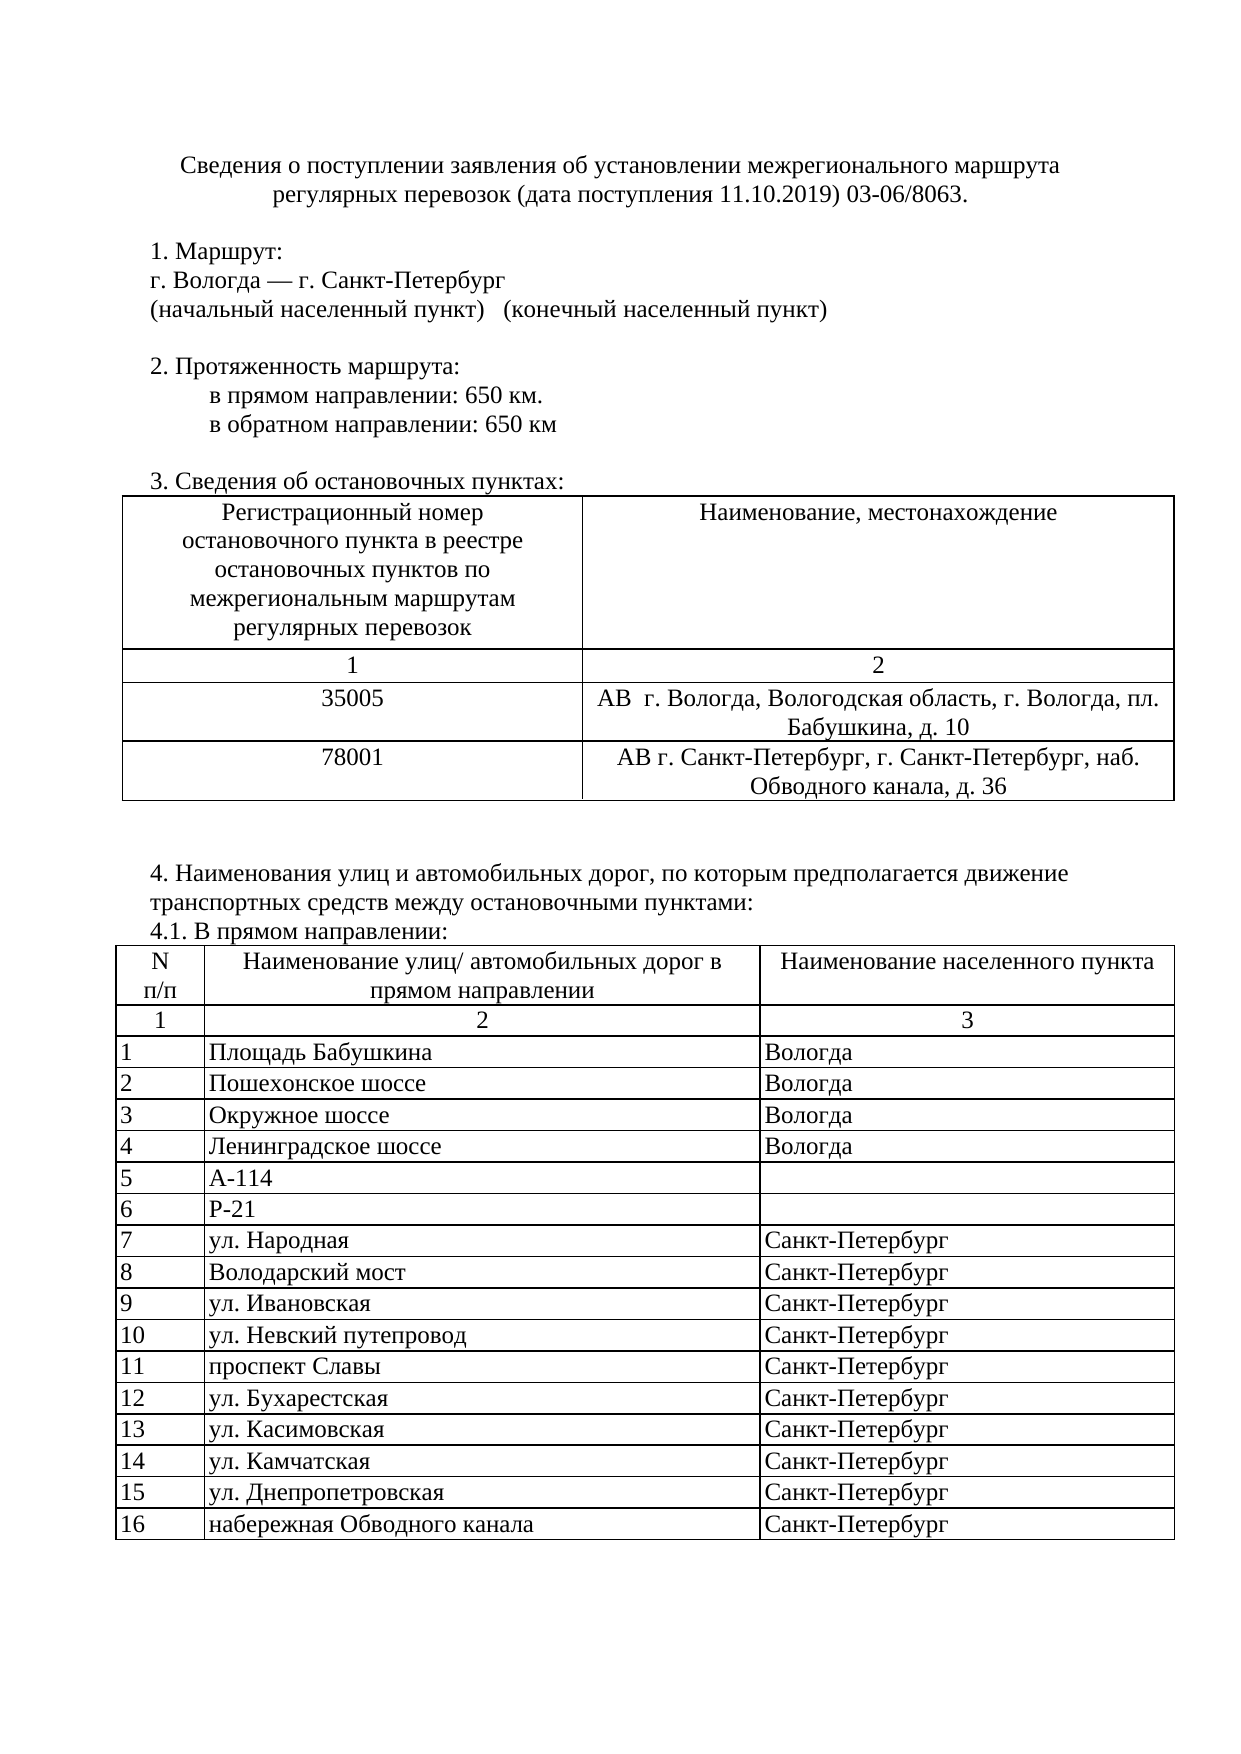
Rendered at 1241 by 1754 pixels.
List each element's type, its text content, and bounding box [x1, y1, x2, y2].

table_cell Санкт-Петербург [761, 1477, 1174, 1507]
table_cell 35005 [123, 683, 582, 740]
table_cell [761, 1194, 1174, 1224]
text 4. Наименования улиц и автомобильных дорог, по которым предполагается движение транспортных средств между остановочными пунктами: [150, 858, 1090, 916]
table_cell Вологда [761, 1037, 1174, 1067]
table_cell 12 [117, 1383, 204, 1413]
table_cell Санкт-Петербург [761, 1383, 1174, 1413]
table_cell 3 [761, 1006, 1174, 1035]
table_header N п/п [117, 946, 204, 1004]
table_cell 1 [117, 1006, 204, 1035]
table_cell АВ г. Вологда, Вологодская область, г. Вологда, пл. Бабушкина, д. 10 [583, 683, 1173, 740]
table_cell Санкт-Петербург [761, 1320, 1174, 1350]
table_cell 11 [117, 1352, 204, 1381]
table_cell 2 [117, 1068, 204, 1098]
table_cell ул. Касимовская [205, 1415, 759, 1444]
text Сведения о поступлении заявления об установлении межрегионального маршрута регулярных перевозок (дата поступления 11.10.2019) 03-06/8063. [150, 150, 1090, 207]
table_cell 1 [123, 650, 582, 681]
table_cell Санкт-Петербург [761, 1352, 1174, 1381]
table_cell 7 [117, 1226, 204, 1256]
table_cell Санкт-Петербург [761, 1289, 1174, 1318]
text (начальный населенный пункт) (конечный населенный пункт) [150, 294, 1090, 322]
text в прямом направлении: 650 км. [150, 380, 1090, 409]
table_cell Окружное шоссе [205, 1100, 759, 1130]
table_cell 2 [205, 1006, 759, 1035]
table_cell 5 [117, 1163, 204, 1193]
table_cell Санкт-Петербург [761, 1226, 1174, 1256]
text в обратном направлении: 650 км [150, 409, 1090, 437]
table_cell 15 [117, 1477, 204, 1507]
table_cell 9 [117, 1289, 204, 1318]
table_cell Вологда [761, 1068, 1174, 1098]
table_cell А-114 [205, 1163, 759, 1193]
table_cell Санкт-Петербург [761, 1446, 1174, 1476]
table_cell ул. Ивановская [205, 1289, 759, 1318]
table_cell 10 [117, 1320, 204, 1350]
table_cell ул. Невский путепровод [205, 1320, 759, 1350]
table_cell набережная Обводного канала [205, 1509, 759, 1539]
table_cell Володарский мост [205, 1257, 759, 1287]
text 3. Сведения об остановочных пунктах: [150, 466, 1090, 495]
table_cell 16 [117, 1509, 204, 1539]
table_cell 14 [117, 1446, 204, 1476]
text 2. Протяженность маршрута: [150, 351, 1090, 380]
table_cell ул. Днепропетровская [205, 1477, 759, 1507]
table_cell ул. Народная [205, 1226, 759, 1256]
text г. Вологда — г. Санкт-Петербург [150, 265, 1090, 294]
table_cell 78001 [123, 742, 582, 799]
table_header Регистрационный номер остановочного пункта в реестре остановочных пунктов по межрегиональным маршрутам регулярных перевозок [123, 497, 582, 648]
table_cell Санкт-Петербург [761, 1257, 1174, 1287]
text 4.1. В прямом направлении: [150, 916, 1090, 945]
table_cell Ленинградское шоссе [205, 1131, 759, 1161]
table_cell проспект Славы [205, 1352, 759, 1381]
table_cell 3 [117, 1100, 204, 1130]
table_cell Площадь Бабушкина [205, 1037, 759, 1067]
table_cell АВ г. Санкт-Петербург, г. Санкт-Петербург, наб. Обводного канала, д. 36 [583, 742, 1173, 799]
table_cell 2 [583, 650, 1173, 681]
table_cell Р-21 [205, 1194, 759, 1224]
table_cell 1 [117, 1037, 204, 1067]
table_cell [761, 1163, 1174, 1193]
table_cell Санкт-Петербург [761, 1415, 1174, 1444]
table_cell 4 [117, 1131, 204, 1161]
table_cell Вологда [761, 1131, 1174, 1161]
table_cell 8 [117, 1257, 204, 1287]
table_header Наименование населенного пункта [761, 946, 1174, 1004]
table_cell Санкт-Петербург [761, 1509, 1174, 1539]
table_cell ул. Камчатская [205, 1446, 759, 1476]
text 1. Маршрут: [150, 236, 1090, 265]
table_cell Пошехонское шоссе [205, 1068, 759, 1098]
table_cell ул. Бухарестская [205, 1383, 759, 1413]
table_header Наименование улиц/ автомобильных дорог в прямом направлении [205, 946, 759, 1004]
table_cell 6 [117, 1194, 204, 1224]
table_cell 13 [117, 1415, 204, 1444]
table_header Наименование, местонахождение [583, 497, 1173, 648]
table_cell Вологда [761, 1100, 1174, 1130]
